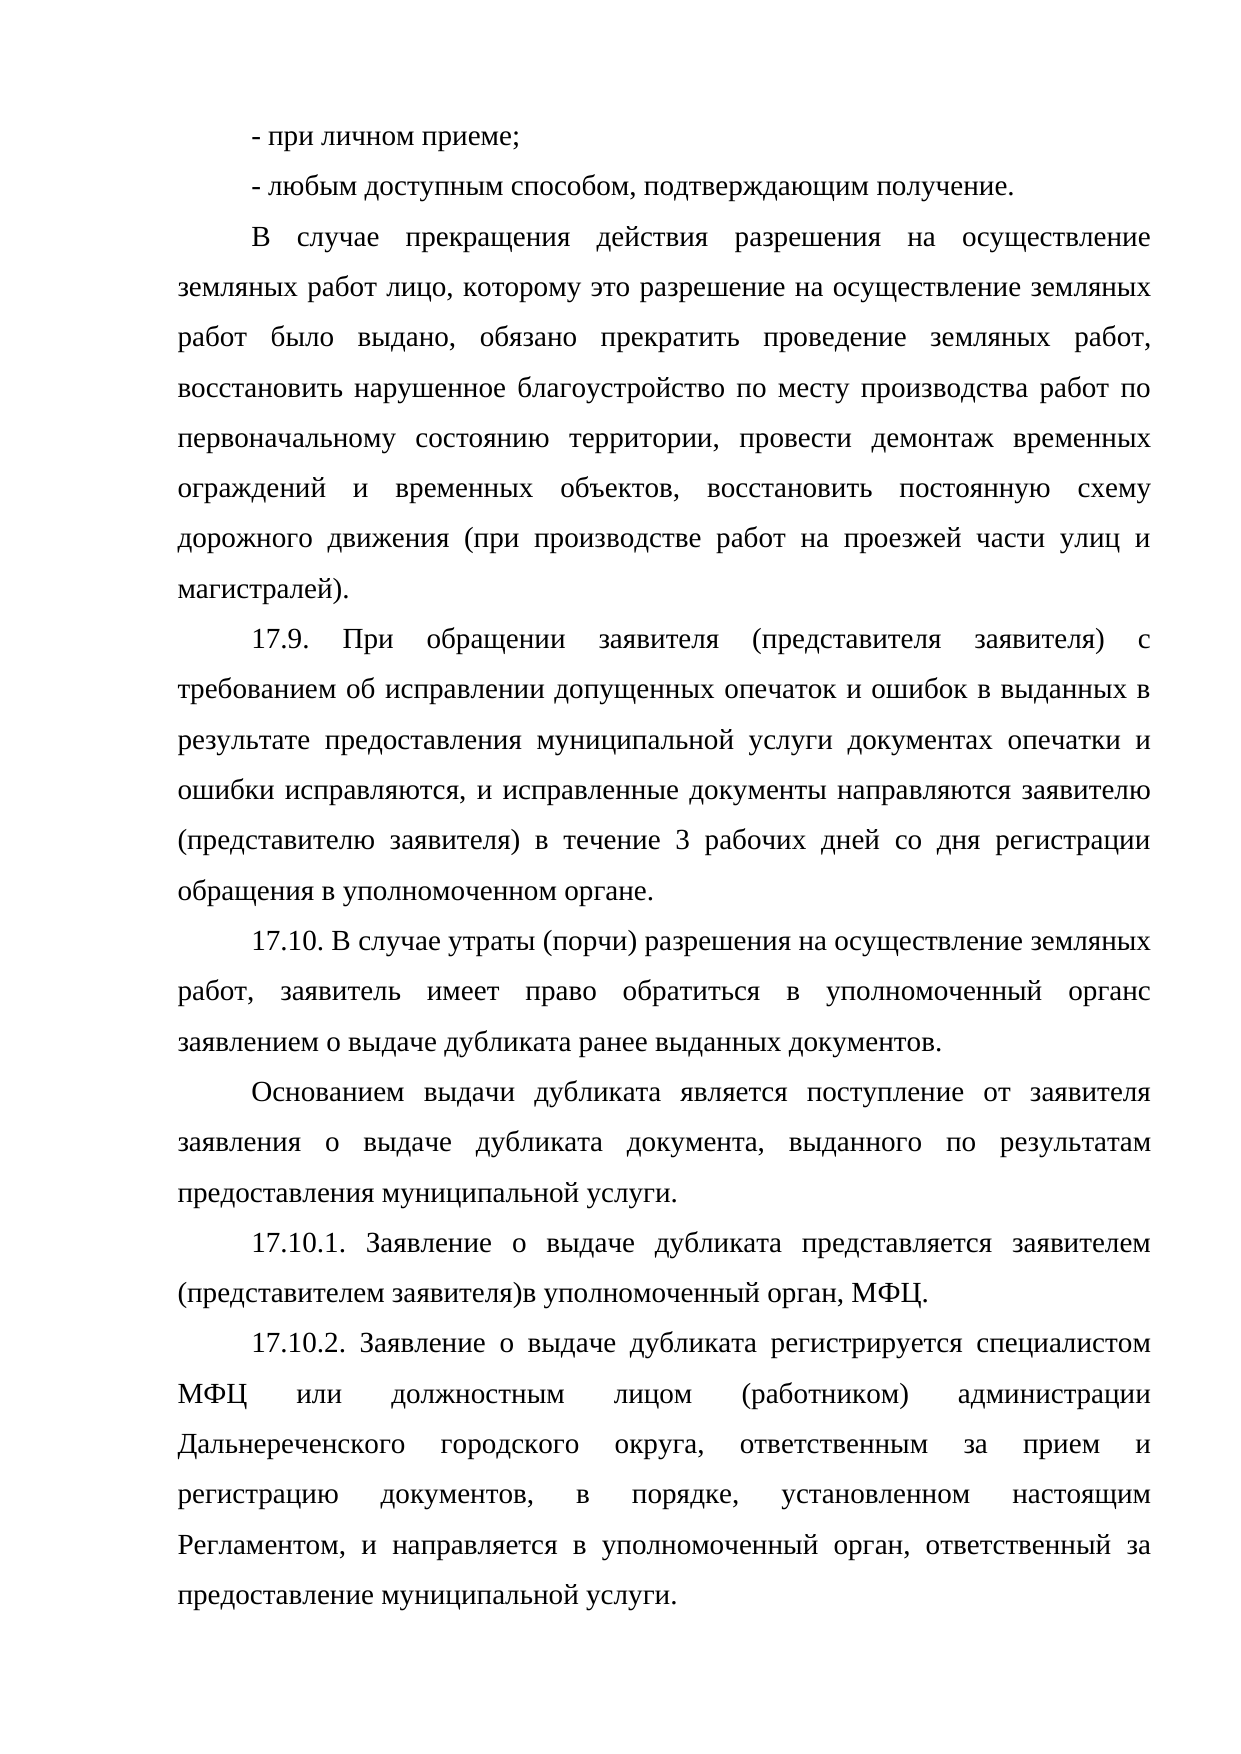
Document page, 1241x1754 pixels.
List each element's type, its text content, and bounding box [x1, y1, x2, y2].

text - любым доступным способом, подтверждающим получение. [177, 168, 1152, 202]
text 17.10.2. Заявление о выдаче дубликата регистрируется специалистом МФЦ или должностным лицом (работником) администрации Дальнереченского городского округа, ответственным за прием и регистрацию документов, в порядке, установленном настоящим Регламентом, и направляется в уполномоченный орган, ответственный за предоставление муниципальной услуги. [177, 1326, 1152, 1611]
text Основанием выдачи дубликата является поступление от заявителя заявления о выдаче дубликата документа, выданного по результатам предоставления муниципальной услуги. [177, 1074, 1152, 1208]
text 17.10.1. Заявление о выдаче дубликата представляется заявителем (представителем заявителя)в уполномоченный орган, МФЦ. [177, 1225, 1152, 1309]
text 17.9. При обращении заявителя (представителя заявителя) с требованием об исправлении допущенных опечаток и ошибок в выданных в результате предоставления муниципальной услуги документах опечатки и ошибки исправляются, и исправленные документы направляются заявителю (представителю заявителя) в течение 3 рабочих дней со дня регистрации обращения в уполномоченном органе. [177, 621, 1152, 906]
text В случае прекращения действия разрешения на осуществление земляных работ лицо, которому это разрешение на осуществление земляных работ было выдано, обязано прекратить проведение земляных работ, восстановить нарушенное благоустройство по месту производства работ по первоначальному состоянию территории, провести демонтаж временных ограждений и временных объектов, восстановить постоянную схему дорожного движения (при производстве работ на проезжей части улиц и магистралей). [177, 219, 1152, 604]
text - при личном приеме; [177, 118, 1152, 152]
text 17.10. В случае утраты (порчи) разрешения на осуществление земляных работ, заявитель имеет право обратиться в уполномоченный органс заявлением о выдаче дубликата ранее выданных документов. [177, 923, 1152, 1057]
